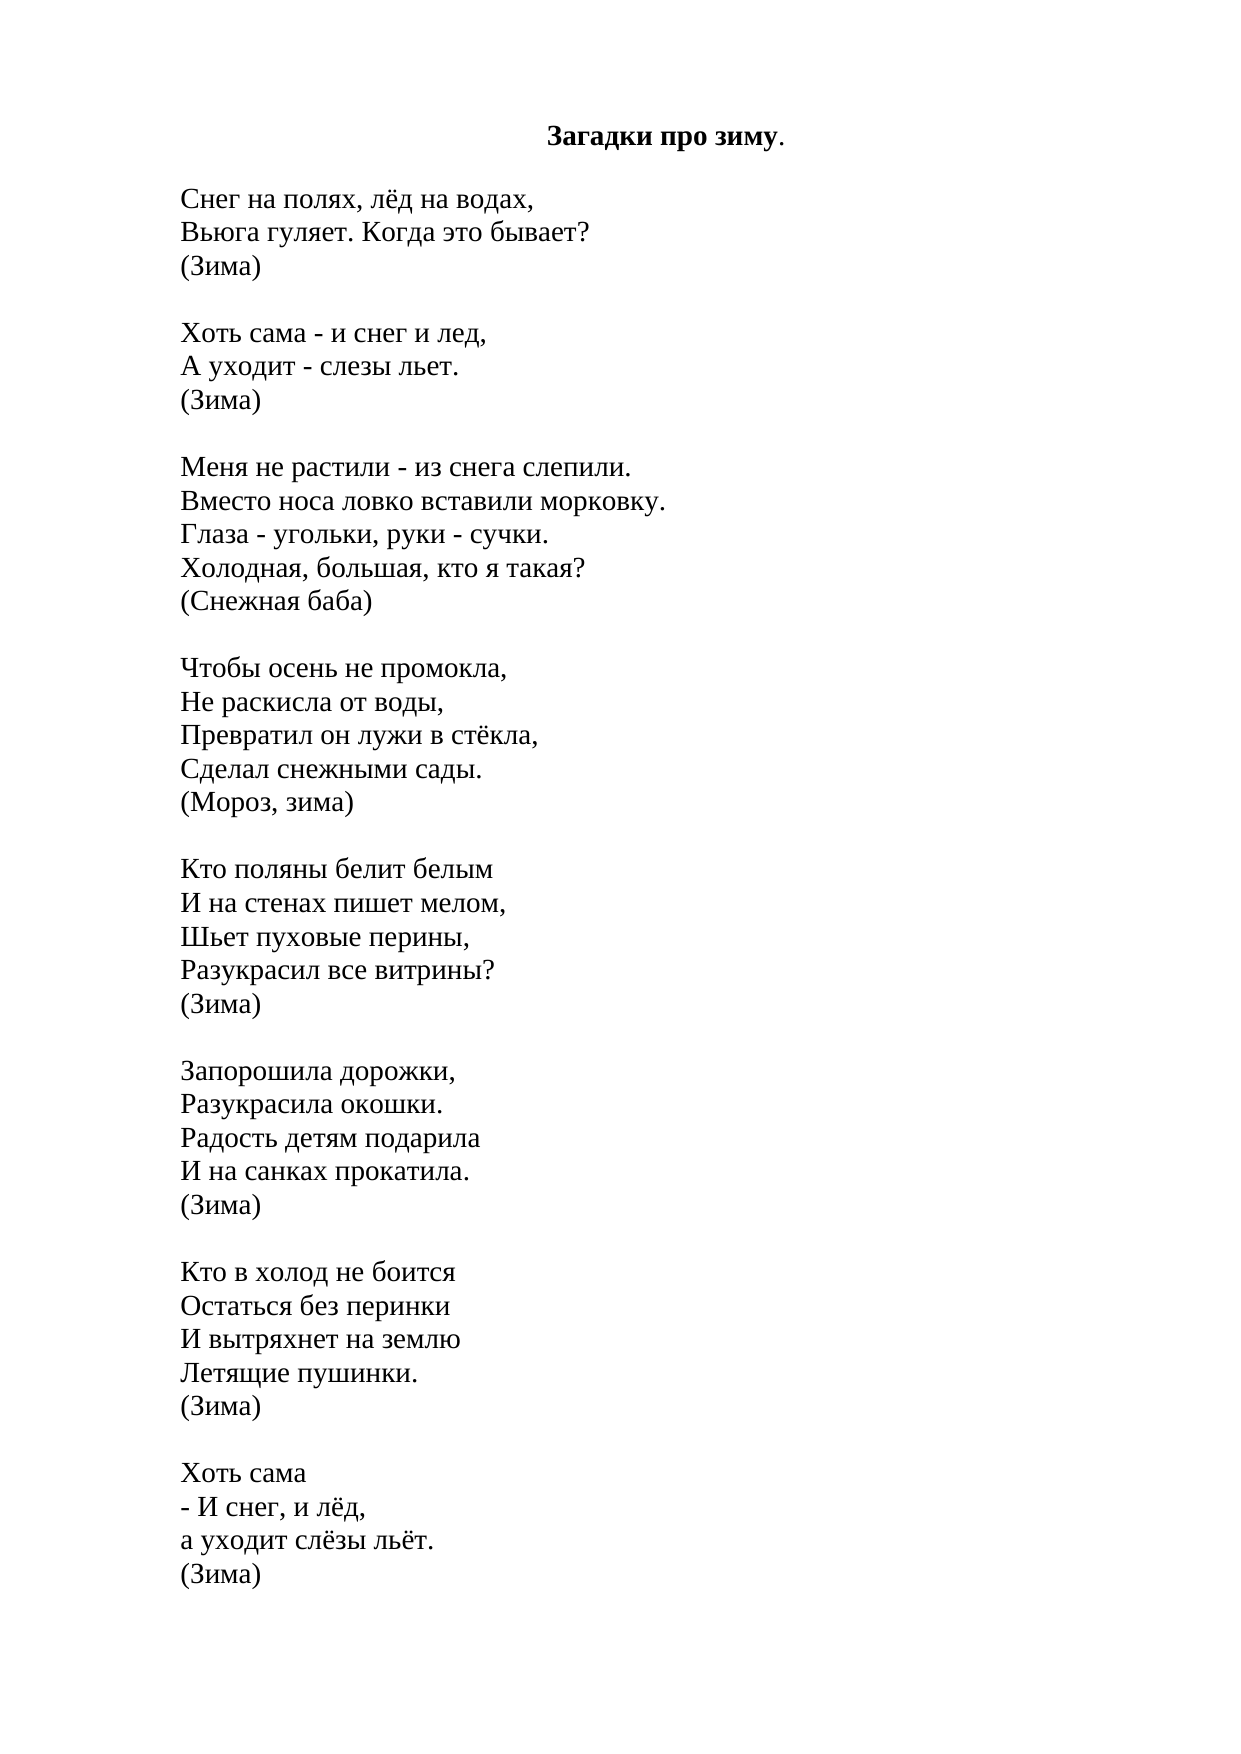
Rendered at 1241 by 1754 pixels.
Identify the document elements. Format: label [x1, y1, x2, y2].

table_header [180, 118, 1152, 1623]
